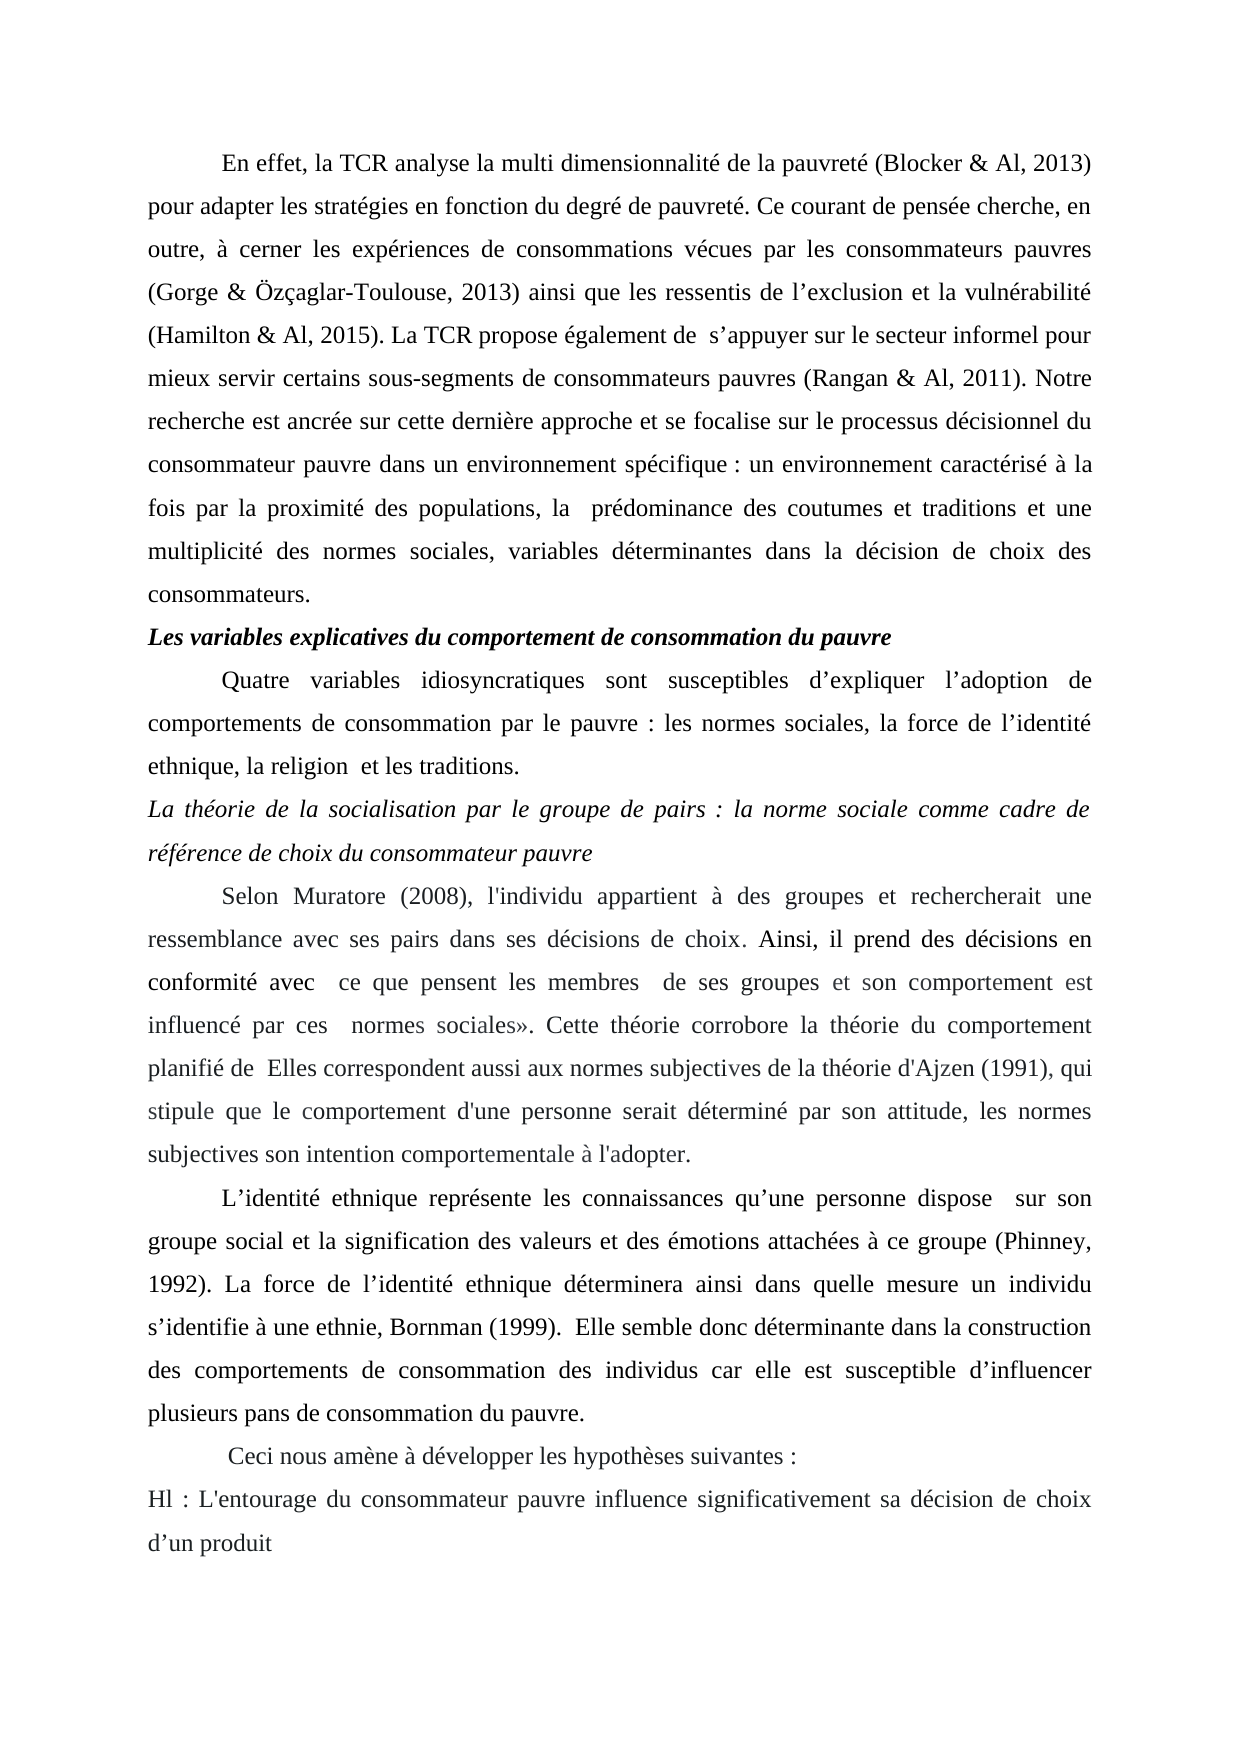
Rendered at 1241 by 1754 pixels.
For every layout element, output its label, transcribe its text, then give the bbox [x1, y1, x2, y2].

text Les variables explicatives du comportement de consommation du pauvre [148, 622, 1093, 651]
text En effet, la TCR analyse la multi dimensionnalité de la pauvreté (Blocker & Al, 2013) pour adapter les stratégies en fonction du degré de pauvreté. Ce courant de pensée cherche, en outre, à cerner les expériences de consommations vécues par les consommateurs pauvres (Gorge & Özçaglar-Toulouse, 2013) ainsi que les ressentis de l’exclusion et la vulnérabilité (Hamilton & Al, 2015). La TCR propose également de s’appuyer sur le secteur informel pour mieux servir certains sous-segments de consommateurs pauvres (Rangan & Al, 2011). Notre recherche est ancrée sur cette dernière approche et se focalise sur le processus décisionnel du consommateur pauvre dans un environnement spécifique : un environnement caractérisé à la fois par la proximité des populations, la prédominance des coutumes et traditions et une multiplicité des normes sociales, variables déterminantes dans la décision de choix des consommateurs. [148, 148, 1093, 608]
text La théorie de la socialisation par le groupe de pairs : la norme sociale comme cadre de référence de choix du consommateur pauvre [148, 794, 1093, 866]
text Hl : L'entourage du consommateur pauvre influence significativement sa décision de choix d’un produit [148, 1484, 1093, 1556]
text Quatre variables idiosyncratiques sont susceptibles d’expliquer l’adoption de comportements de consommation par le pauvre : les normes sociales, la force de l’identité ethnique, la religion et les traditions. [148, 665, 1093, 780]
text L’identité ethnique représente les connaissances qu’une personne dispose sur son groupe social et la signification des valeurs et des émotions attachées à ce groupe (Phinney, 1992). La force de l’identité ethnique déterminera ainsi dans quelle mesure un individu s’identifie à une ethnie, Bornman (1999). Elle semble donc déterminante dans la construction des comportements de consommation des individus car elle est susceptible d’influencer plusieurs pans de consommation du pauvre. [148, 1183, 1093, 1427]
text Selon Muratore (2008), l'individu appartient à des groupes et rechercherait une ressemblance avec ses pairs dans ses décisions de choix. Ainsi, il prend des décisions en conformité avec ce que pensent les membres de ses groupes et son comportement est influencé par ces normes sociales». Cette théorie corrobore la théorie du comportement planifié de Elles correspondent aussi aux normes subjectives de la théorie d'Ajzen (1991), qui stipule que le comportement d'une personne serait déterminé par son attitude, les normes subjectives son intention comportementale à l'adopter. [148, 881, 1093, 1168]
text Ceci nous amène à développer les hypothèses suivantes : [148, 1441, 1093, 1470]
